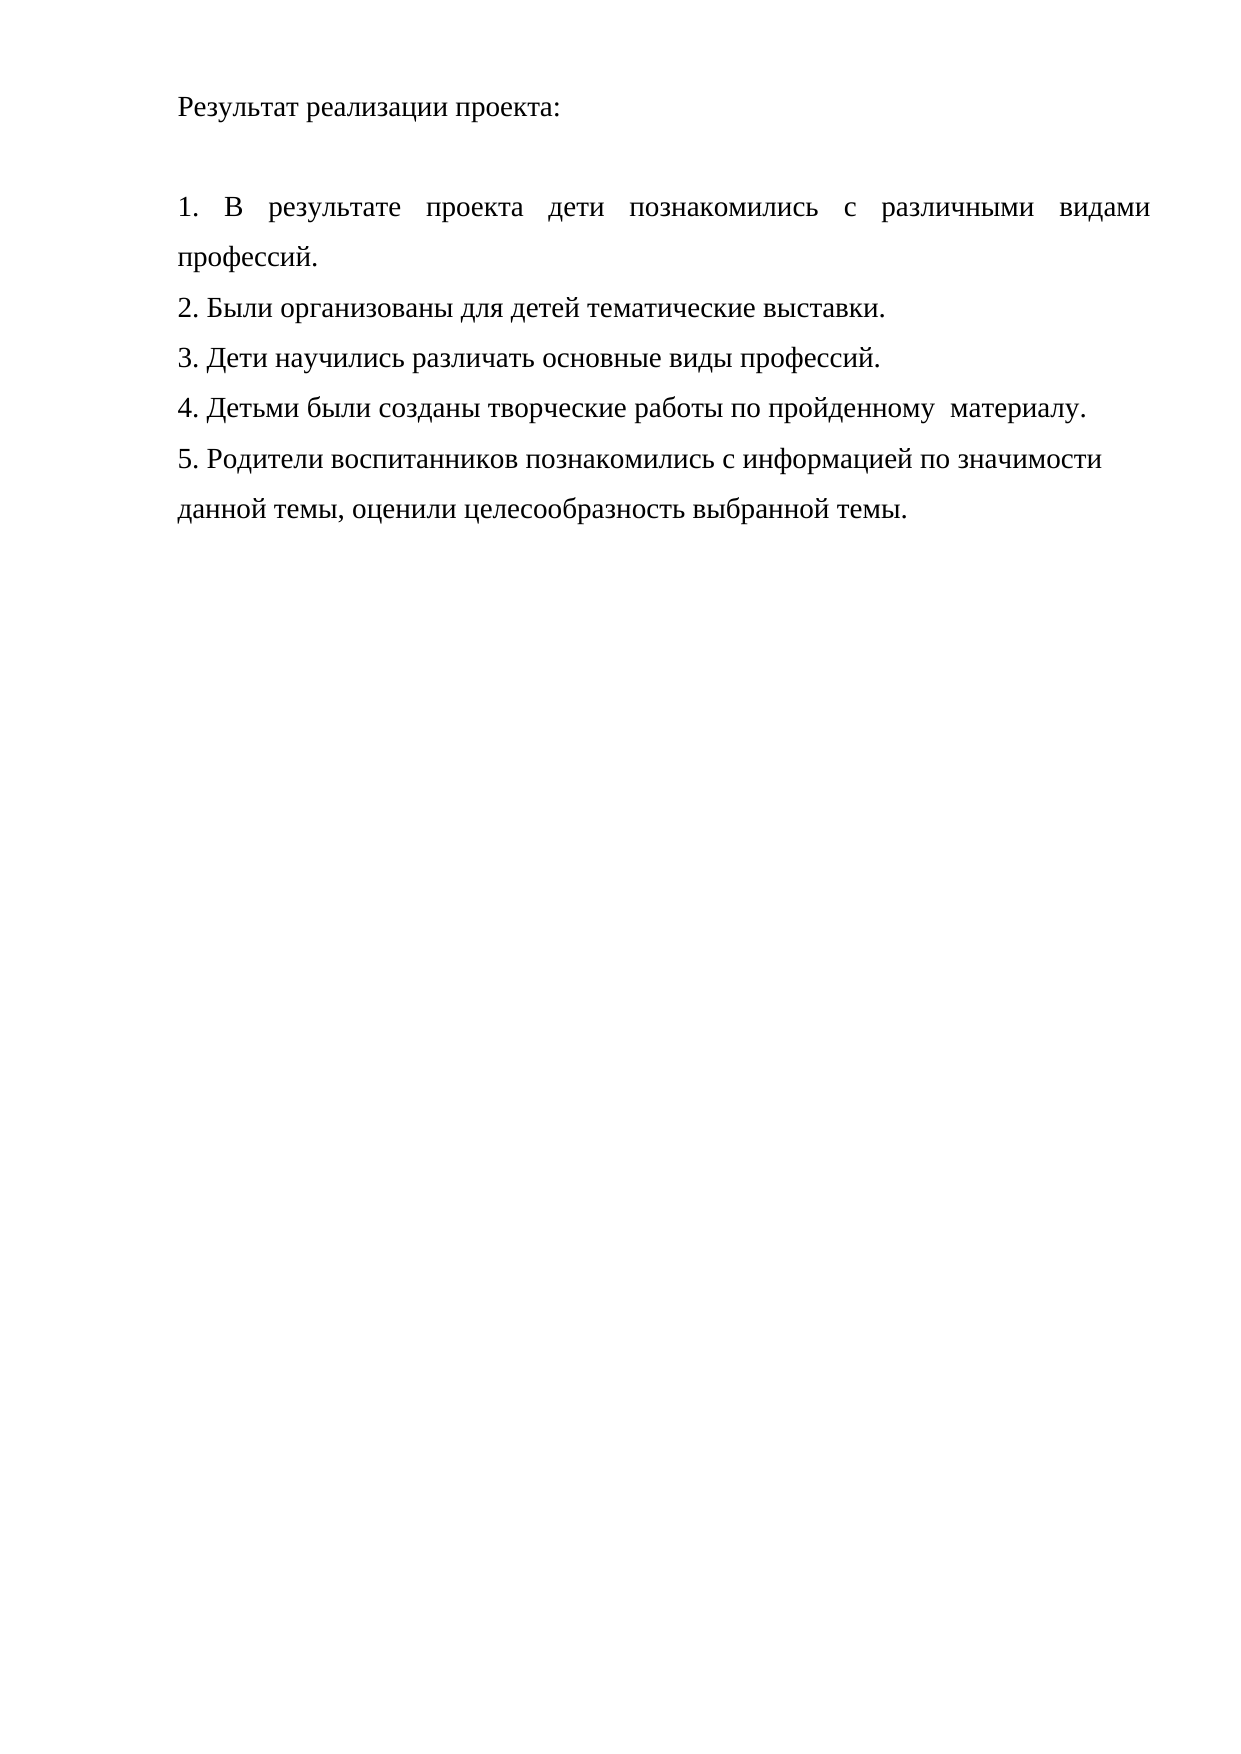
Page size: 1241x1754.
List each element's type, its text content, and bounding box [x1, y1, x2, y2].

text 1. В результате проекта дети познакомились с различными видами профессий. [177, 189, 1152, 273]
text 5. Родители воспитанников познакомились с информацией по значимости данной темы, оценили целесообразность выбранной темы. [177, 441, 1152, 525]
text 2. Были организованы для детей тематические выставки. [177, 290, 1152, 323]
text 4. Детьми были созданы творческие работы по пройденному материалу. [177, 391, 1152, 424]
text 3. Дети научились различать основные виды профессий. [177, 340, 1152, 374]
text Результат реализации проекта: [177, 89, 1152, 122]
